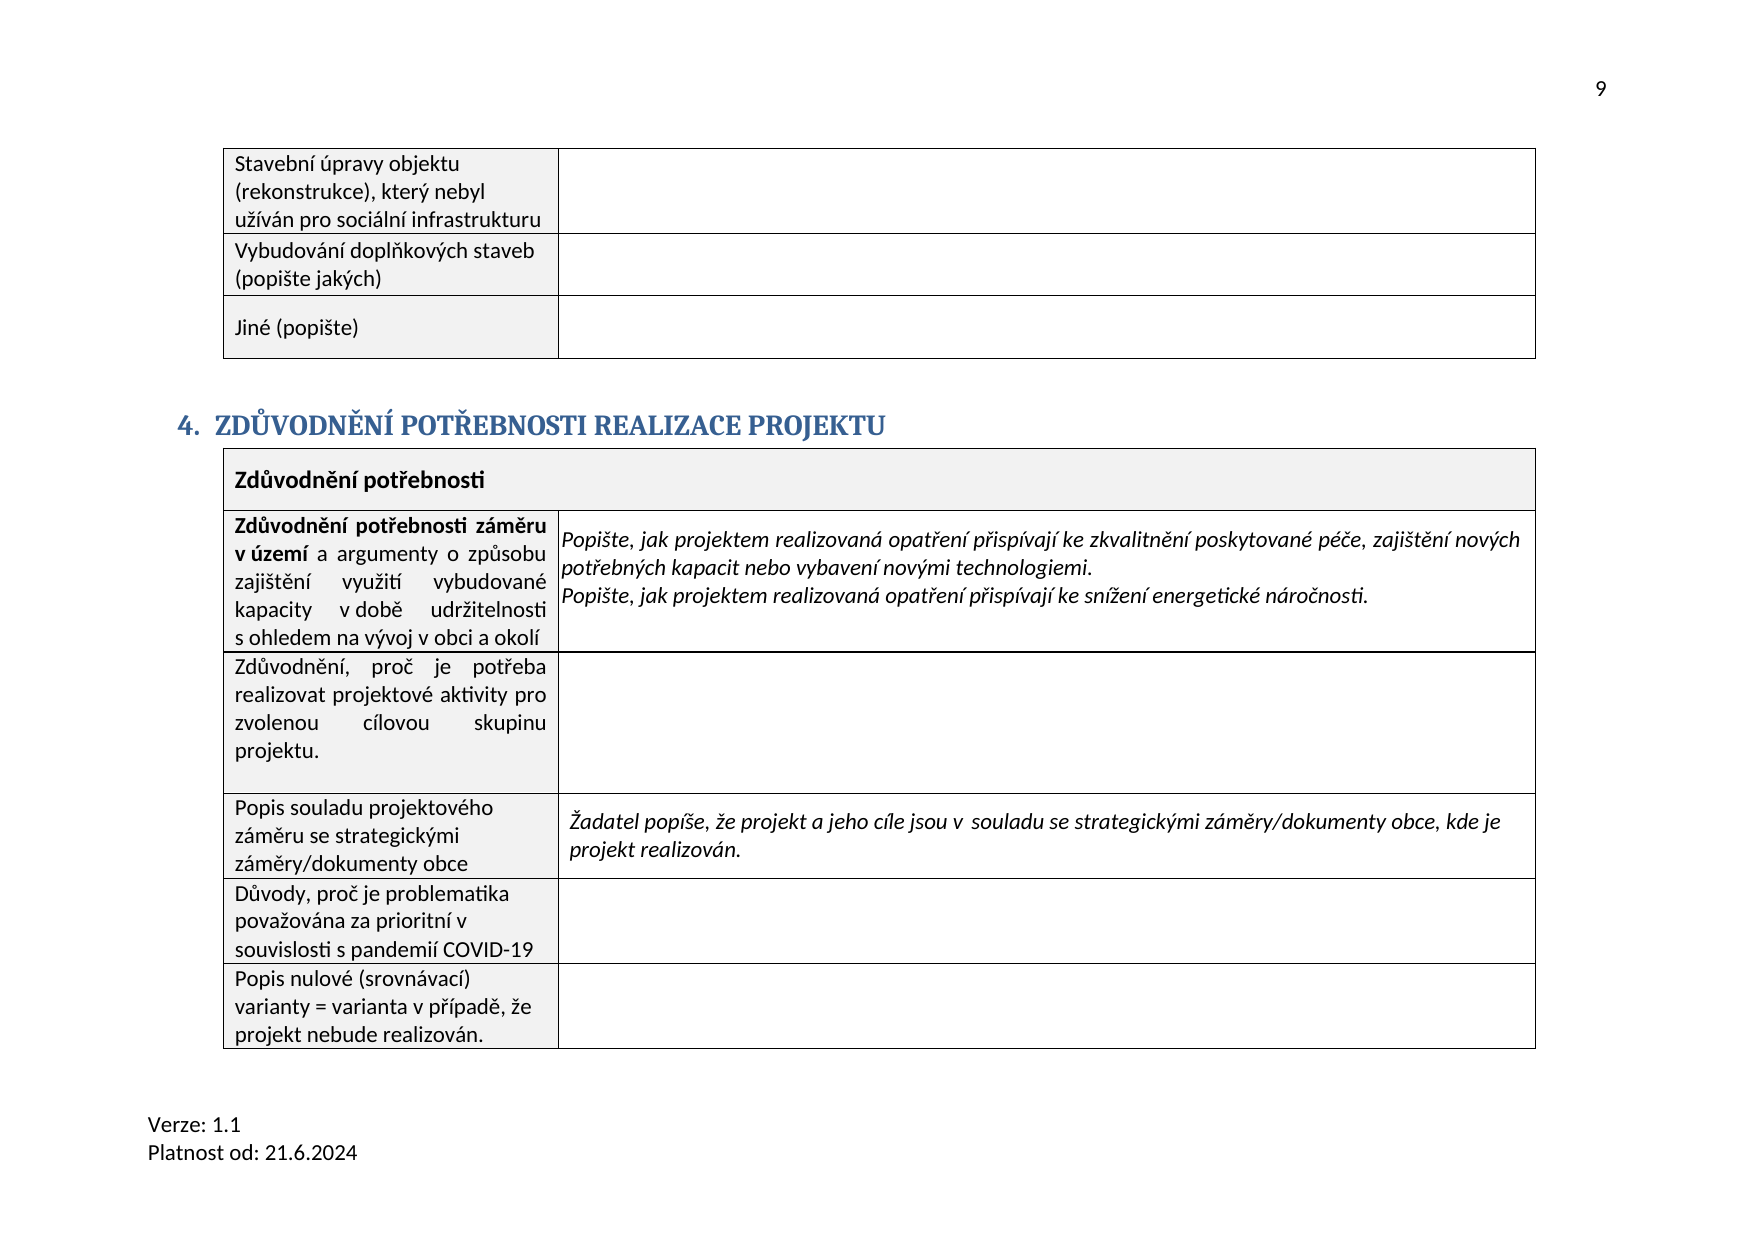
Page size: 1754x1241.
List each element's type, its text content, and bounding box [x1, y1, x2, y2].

table_header Zdůvodnění potřebnosti [224, 449, 1535, 510]
table_cell [559, 296, 1535, 358]
table_cell Popište, jak projektem realizovaná opatření přispívají ke zkvalitnění poskytované péče, zajištění nových potřebných kapacit nebo vybavení novými technologiemi. Popište, jak projektem realizovaná opatření přispívají ke snížení energetické náročnosti. [559, 511, 1535, 651]
table_cell Popis nulové (srovnávací) varianty = varianta v případě, že projekt nebude realizován. [224, 964, 558, 1048]
subtitle ZDŮVODNĚNÍ POTŘEBNOSTI REALIZACE PROJEKTU [177, 409, 1606, 443]
table_cell [559, 234, 1535, 295]
table_cell Žadatel popíše, že projekt a jeho cíle jsou v souladu se strategickými záměry/dokumenty obce, kde je projekt realizován. [559, 794, 1535, 878]
table_cell Vybudování doplňkových staveb (popište jakých) [224, 234, 558, 295]
table_cell [559, 653, 1535, 792]
table_cell Popis souladu projektového záměru se strategickými záměry/dokumenty obce [224, 794, 558, 878]
table_cell Stavební úpravy objektu (rekonstrukce), který nebyl užíván pro sociální infrastrukturu [224, 149, 558, 233]
table_cell Jiné (popište) [224, 296, 558, 358]
table_cell Důvody, proč je problematika považována za prioritní v souvislosti s pandemií COVID-19 [224, 879, 558, 963]
table_cell Zdůvodnění, proč je potřeba realizovat projektové aktivity pro zvolenou cílovou skupinu projektu. [224, 653, 558, 792]
table_cell Zdůvodnění potřebnosti záměru v území a argumenty o způsobu zajištění využití vybudované kapacity v době udržitelnosti s ohledem na vývoj v obci a okolí [224, 511, 558, 651]
table_cell [559, 149, 1535, 233]
table_cell [559, 879, 1535, 963]
table_cell [559, 964, 1535, 1048]
